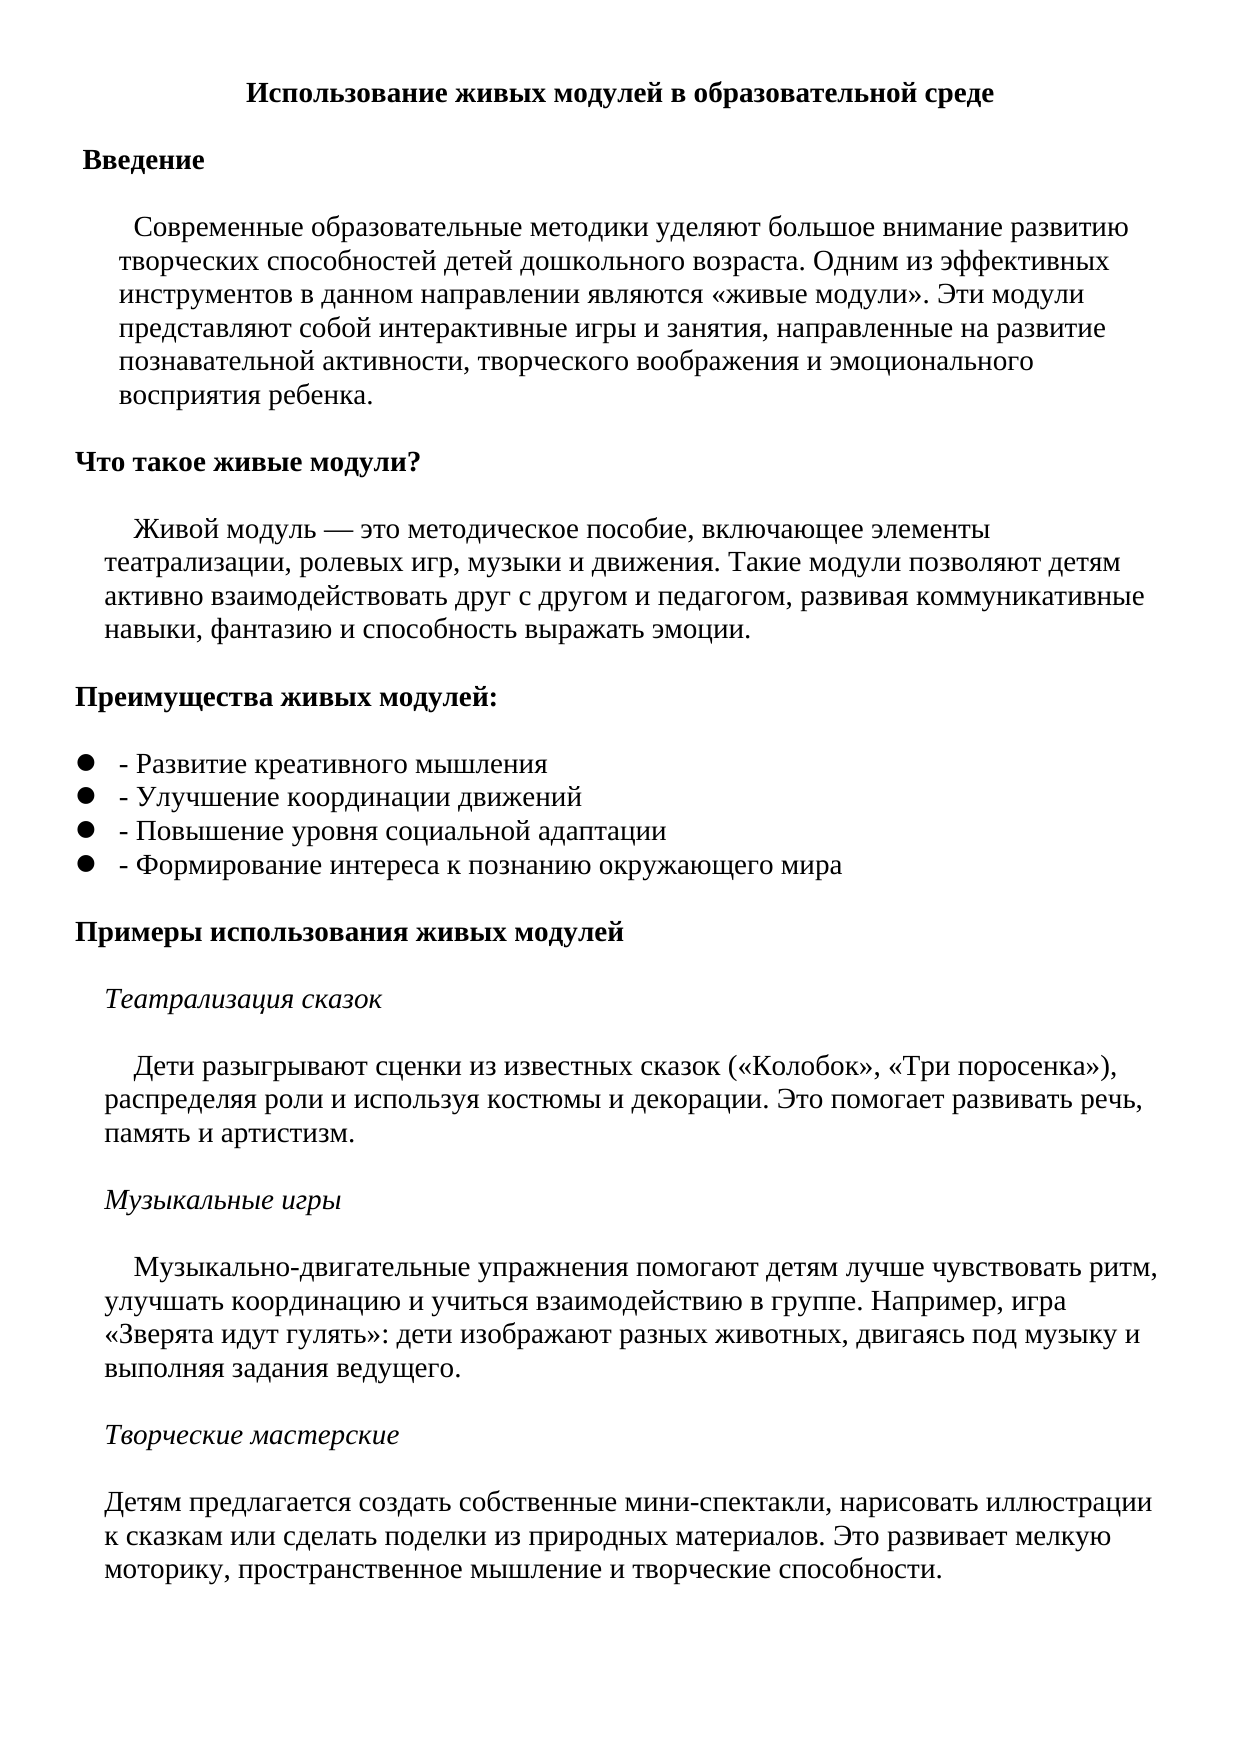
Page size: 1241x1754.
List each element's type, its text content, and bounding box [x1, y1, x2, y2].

text Живой модуль — это методическое пособие, включающее элементы театрализации, ролевых игр, музыки и движения. Такие модули позволяют детям активно взаимодействовать друг с другом и педагогом, развивая коммуникативные навыки, фантазию и способность выражать эмоции. [104, 511, 1165, 645]
text Творческие мастерские [104, 1417, 1165, 1451]
list - Развитие креативного мышления [75, 746, 1165, 779]
text Введение [75, 142, 1165, 176]
list - Формирование интереса к познанию окружающего мира [75, 847, 1165, 880]
text Современные образовательные методики уделяют большое внимание развитию творческих способностей детей дошкольного возраста. Одним из эффективных инструментов в данном направлении являются «живые модули». Эти модули представляют собой интерактивные игры и занятия, направленные на развитие познавательной активности, творческого воображения и эмоционального восприятия ребенка. [119, 209, 1165, 410]
list - Улучшение координации движений [75, 779, 1165, 813]
text Музыкально-двигательные упражнения помогают детям лучше чувствовать ритм, улучшать координацию и учиться взаимодействию в группе. Например, игра «Зверята идут гулять»: дети изображают разных животных, двигаясь под музыку и выполняя задания ведущего. [104, 1249, 1165, 1383]
text Использование живых модулей в образовательной среде [75, 75, 1165, 108]
text Дети разыгрывают сценки из известных сказок («Колобок», «Три поросенка»), распределяя роли и используя костюмы и декорации. Это помогает развивать речь, память и артистизм. [104, 1048, 1165, 1149]
text Музыкальные игры [104, 1182, 1165, 1216]
text Преимущества живых модулей: [75, 679, 1165, 712]
text Примеры использования живых модулей [75, 914, 1165, 947]
text Что такое живые модули? [75, 444, 1165, 477]
list - Повышение уровня социальной адаптации [75, 813, 1165, 847]
text Детям предлагается создать собственные мини-спектакли, нарисовать иллюстрации к сказкам или сделать поделки из природных материалов. Это развивает мелкую моторику, пространственное мышление и творческие способности. [104, 1484, 1165, 1585]
text Театрализация сказок [104, 981, 1165, 1014]
